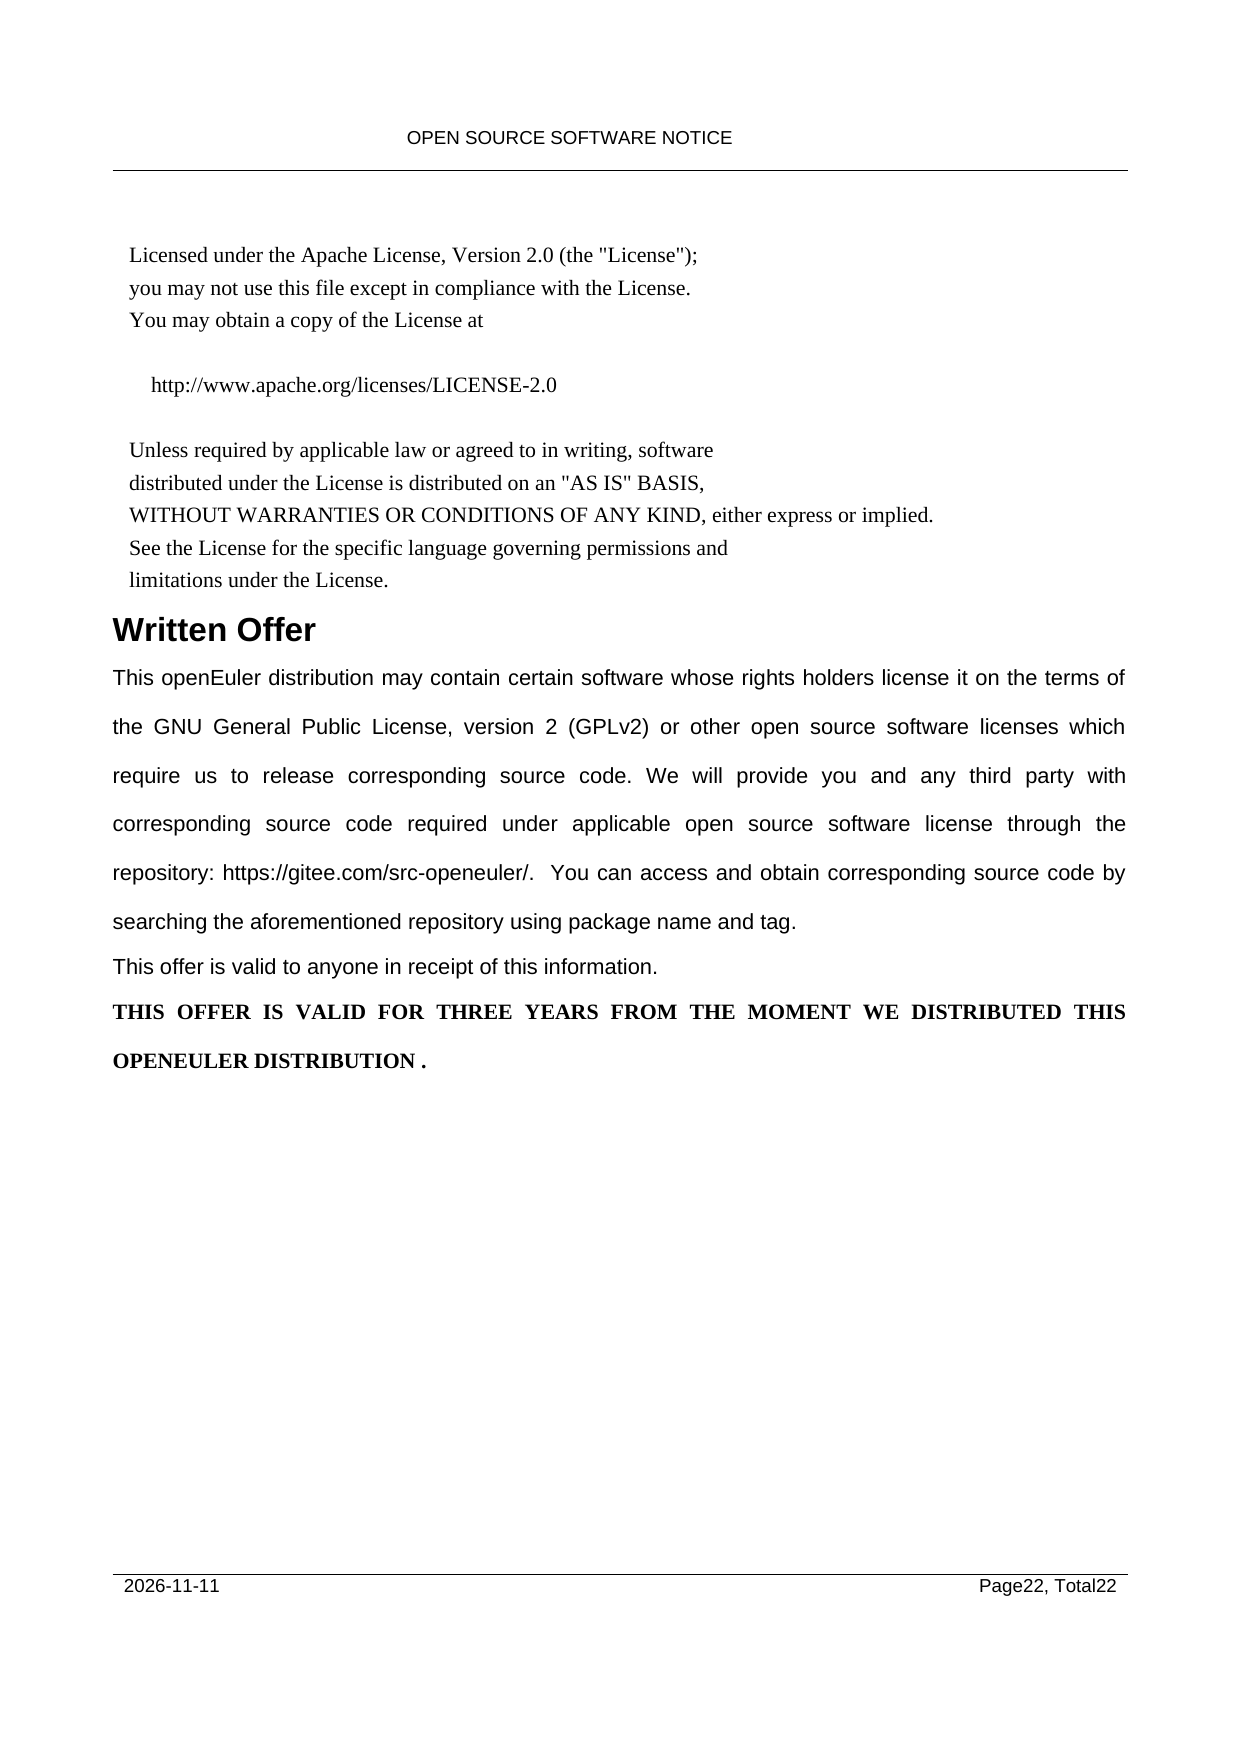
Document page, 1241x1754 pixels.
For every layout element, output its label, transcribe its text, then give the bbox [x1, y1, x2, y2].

text This offer is valid to anyone in receipt of this information. [112, 950, 1128, 983]
text This openEuler distribution may contain certain software whose rights holders license it on the terms of the GNU General Public License, version 2 (GPLv2) or other open source software licenses which require us to release corresponding source code. We will provide you and any third party with corresponding source code required under applicable open source software license through the repository: https://gitee.com/src-openeuler/. You can access and obtain corresponding source code by searching the aforementioned repository using package name and tag. [112, 661, 1128, 938]
text THIS OFFER IS VALID FOR THREE YEARS FROM THE MOMENT WE DISTRIBUTED THIS OPENEULER DISTRIBUTION . [112, 995, 1128, 1077]
text Written Offer [112, 596, 1128, 661]
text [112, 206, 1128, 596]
